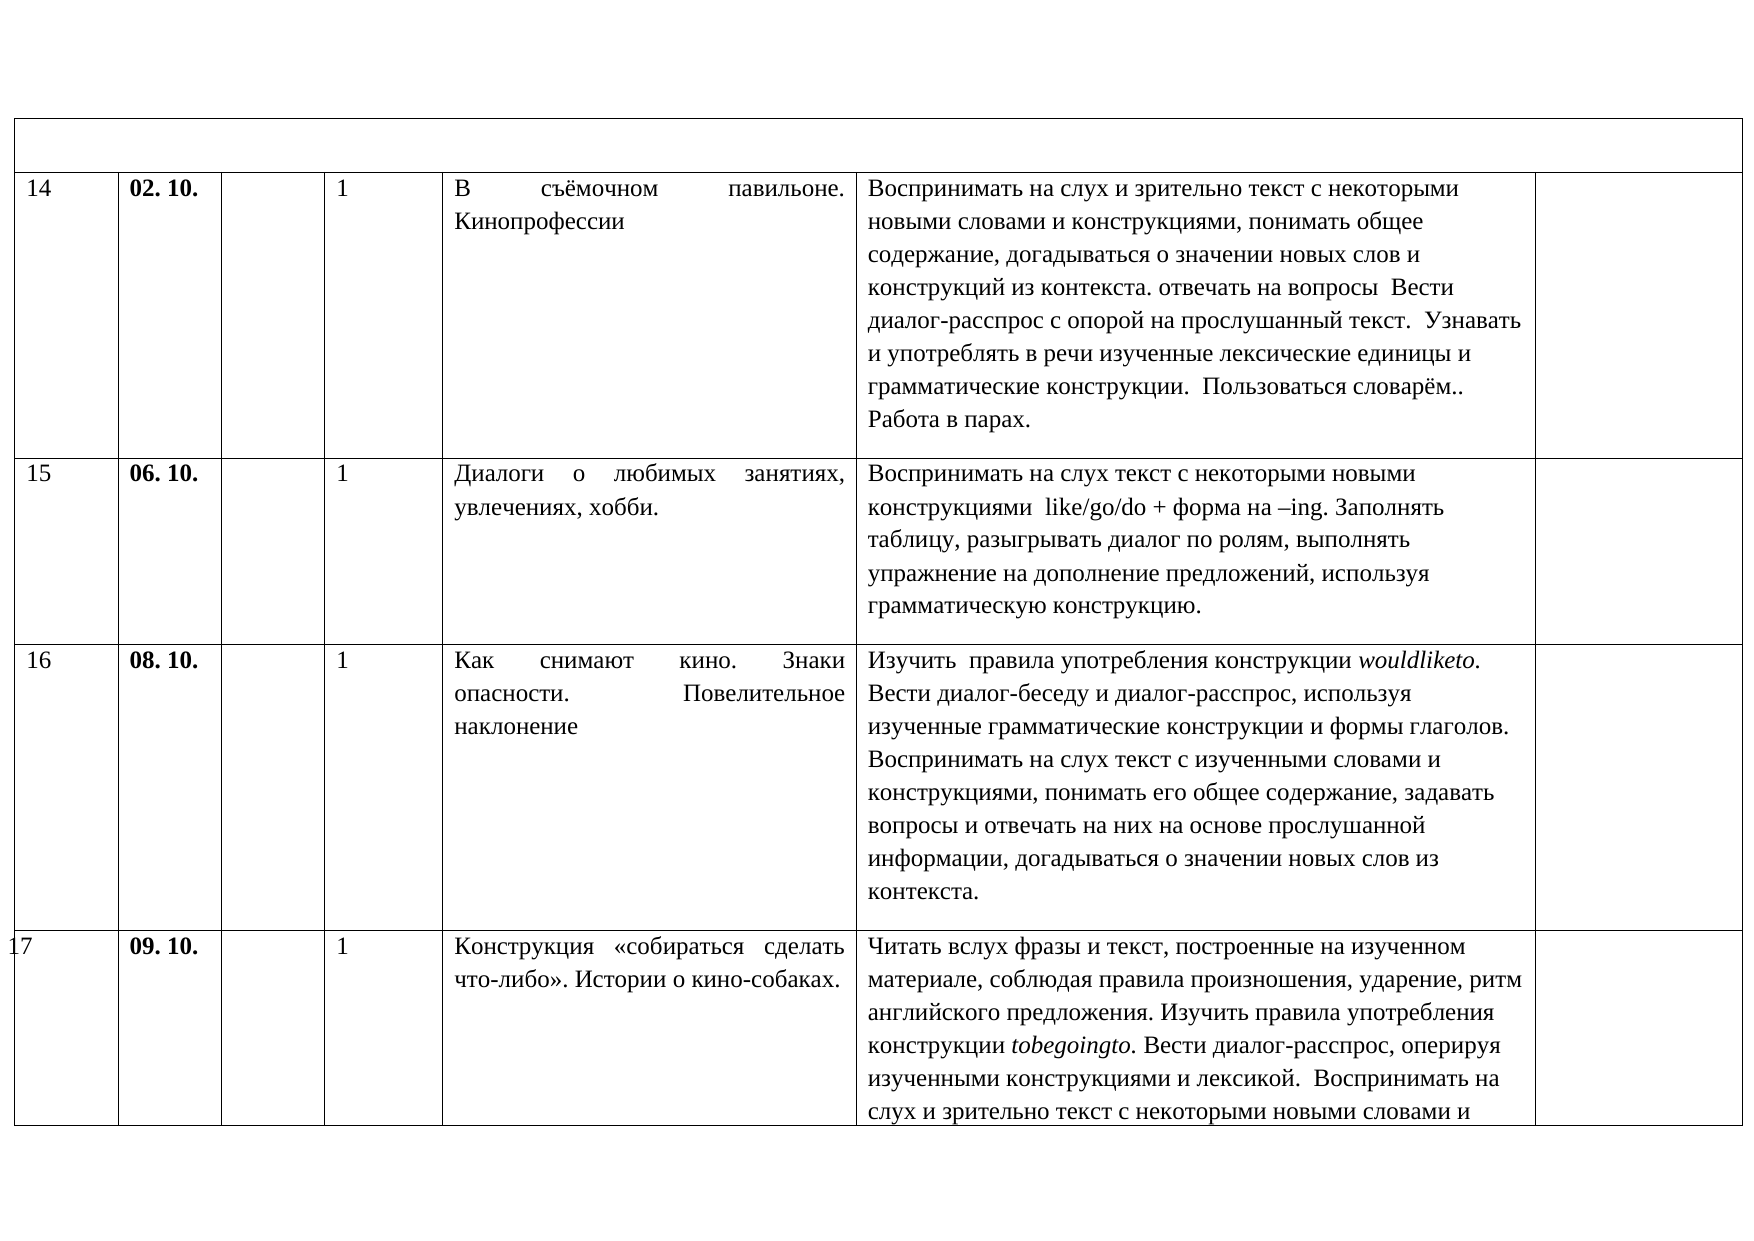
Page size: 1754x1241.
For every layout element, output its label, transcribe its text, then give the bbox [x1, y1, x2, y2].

table_cell 1 [325, 645, 442, 930]
table_cell Как снимают кино. Знаки опасности. Повелительное наклонение [443, 645, 856, 930]
table_cell Воспринимать на слух текст с некоторыми новыми конструкциями like/go/do + форма на –ing. Заполнять таблицу, разыгрывать диалог по ролям, выполнять упражнение на дополнение предложений, используя грамматическую конструкцию. [857, 459, 1535, 644]
table_cell 1 [325, 459, 442, 644]
table_cell 1 [325, 173, 442, 457]
table_cell [1536, 459, 1742, 644]
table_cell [15, 119, 1742, 172]
table_cell 14 [15, 173, 118, 457]
table_cell 17 [15, 931, 118, 1124]
table_cell Воспринимать на слух и зрительно текст с некоторыми новыми словами и конструкциями, понимать общее содержание, догадываться о значении новых слов и конструкций из контекста. отвечать на вопросы Вести диалог-расспрос с опорой на прослушанный текст. Узнавать и употреблять в речи изученные лексические единицы и грамматические конструкции. Пользоваться словарём.. Работа в парах. [857, 173, 1535, 457]
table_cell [443, 931, 856, 1124]
table_cell [222, 645, 324, 930]
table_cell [857, 931, 1535, 1124]
table_cell [1536, 931, 1742, 1124]
table_cell 16 [15, 645, 118, 930]
table_cell Изучить правила употребления конструкции wouldliketo. Вести диалог-беседу и диалог-расспрос, используя изученные грамматические конструкции и формы глаголов. Воспринимать на слух текст с изученными словами и конструкциями, понимать его общее содержание, задавать вопросы и отвечать на них на основе прослушанной информации, догадываться о значении новых слов из контекста. [857, 645, 1535, 930]
table_cell 08. 10. [119, 645, 221, 930]
table_cell 1 [325, 931, 442, 1124]
table_cell 09. 10. [119, 931, 221, 1124]
table_cell [1536, 173, 1742, 457]
table_cell 02. 10. [119, 173, 221, 457]
table_cell [1536, 645, 1742, 930]
table_cell 15 [15, 459, 118, 644]
table_cell [222, 173, 324, 457]
table_cell 06. 10. [119, 459, 221, 644]
table_cell [222, 459, 324, 644]
table_cell [222, 931, 324, 1124]
table_cell Диалоги о любимых занятиях, увлечениях, хобби. [443, 459, 856, 644]
table_cell В съёмочном павильоне. Кинопрофессии [443, 173, 856, 457]
